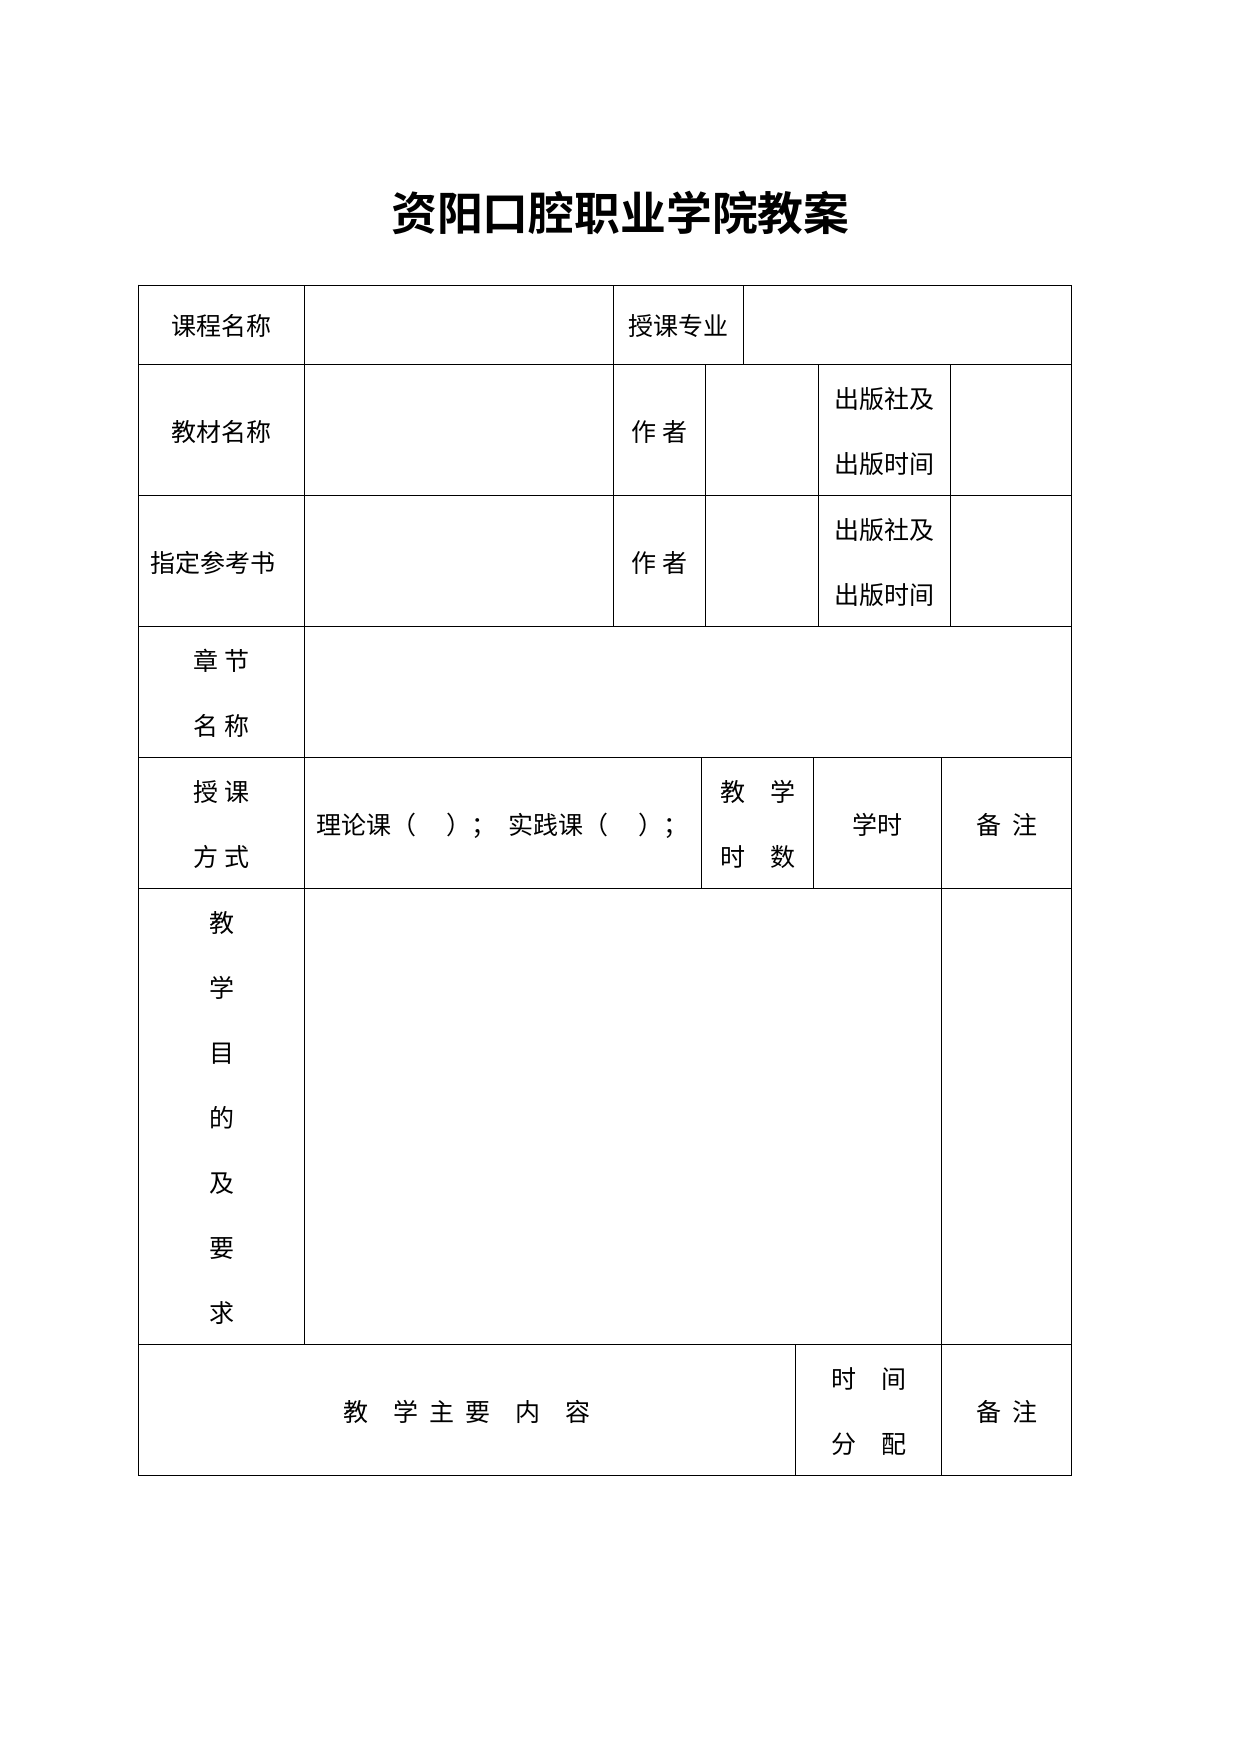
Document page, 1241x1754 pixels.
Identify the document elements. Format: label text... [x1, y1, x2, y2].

table_cell 作 者 [614, 365, 705, 495]
table_cell 教 学 主 要 内 容 [139, 1345, 795, 1475]
table_cell [706, 365, 818, 495]
table_header [305, 286, 613, 364]
table_header 课程名称 [139, 286, 304, 364]
table_cell 指定参考书 [139, 496, 304, 626]
table_cell [305, 889, 941, 1344]
table_cell 教材名称 [139, 365, 304, 495]
table_cell 理论课（ ）； 实践课（ ）； [305, 758, 701, 888]
table_cell 教 学 时 数 [702, 758, 813, 888]
table_cell 章 节 名 称 [139, 627, 304, 757]
table_cell 备 注 [942, 1345, 1071, 1475]
table_header 授课专业 [614, 286, 743, 364]
table_cell [951, 496, 1071, 626]
table_cell 出版社及 出版时间 [819, 365, 950, 495]
table_cell [706, 496, 818, 626]
table_cell [305, 496, 613, 626]
table_cell [951, 365, 1071, 495]
table_cell 教 学 目 的 及 要 求 [139, 889, 304, 1344]
table_header [744, 286, 1071, 364]
table_cell [305, 365, 613, 495]
table_cell 作 者 [614, 496, 705, 626]
table_cell 授 课 方 式 [139, 758, 304, 888]
table_cell 时 间 分 配 [796, 1345, 941, 1475]
table_cell 出版社及 出版时间 [819, 496, 950, 626]
table_cell 学时 [814, 758, 941, 888]
text 资阳口腔职业学院教案 [187, 162, 1053, 259]
table_cell [305, 627, 1071, 757]
table_cell 备 注 [942, 758, 1071, 888]
table_cell [942, 889, 1071, 1344]
